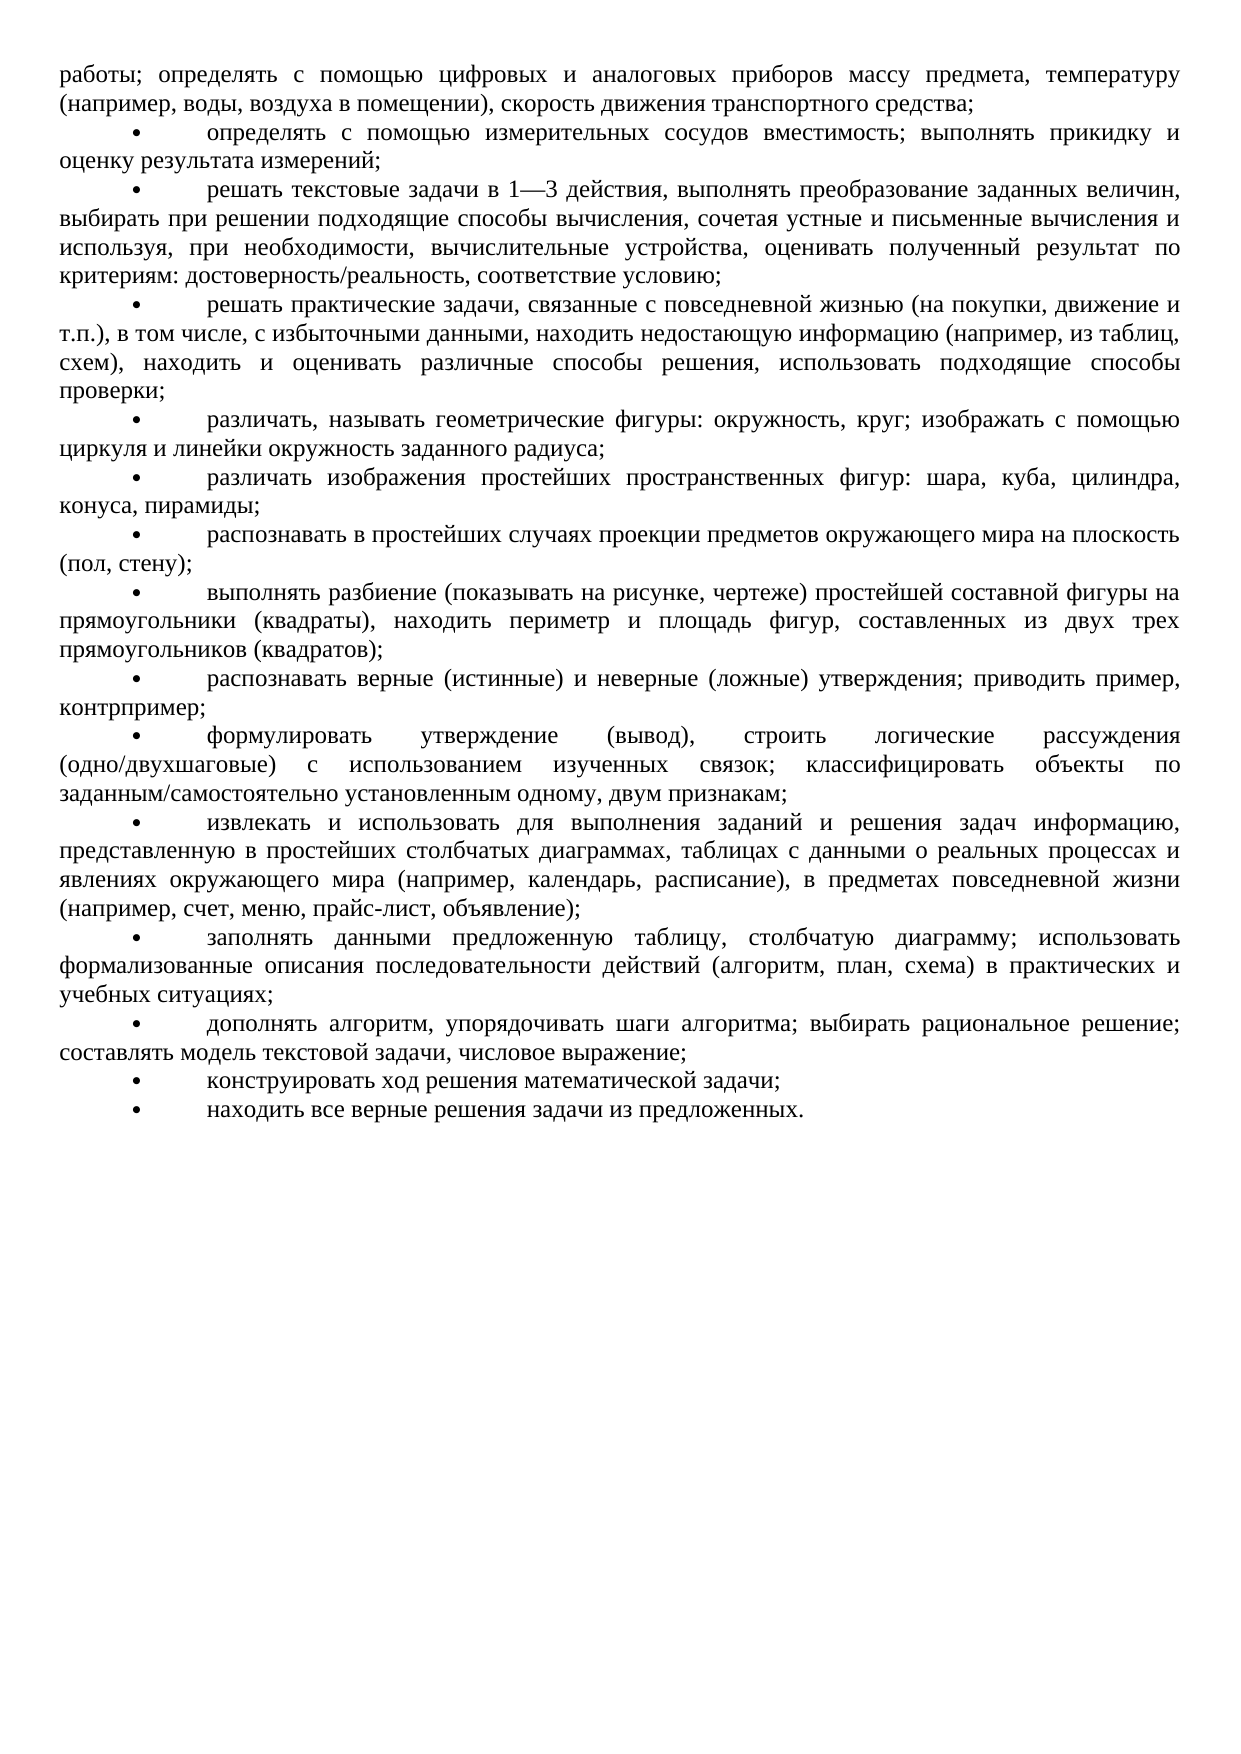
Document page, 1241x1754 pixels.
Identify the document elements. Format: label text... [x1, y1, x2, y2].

list решать текстовые задачи в 1—3 действия, выполнять преобразование заданных величин, выбирать при решении подходящие способы вычисления, сочетая устные и письменные вычисления и используя, при необходимости, вычислительные устройства, оценивать полученный результат по критериям: достоверность/реальность, соответствие условию; [59, 174, 1181, 289]
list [59, 59, 1181, 117]
list выполнять разбиение (показывать на рисунке, чертеже) простейшей составной фигуры на прямоугольники (квадраты), находить периметр и площадь фигур, составленных из двух трех прямоугольников (квадратов); [59, 577, 1181, 663]
list конструировать ход решения математической задачи; [59, 1065, 1181, 1094]
list различать изображения простейших пространственных фигур: шара, куба, цилиндра, конуса, пирамиды; [59, 462, 1181, 519]
list определять с помощью измерительных сосудов вместимость; выполнять прикидку и оценку результата измерений; [59, 117, 1181, 174]
list заполнять данными предложенную таблицу, столбчатую диаграмму; использовать формализованные описания последовательности действий (алгоритм, план, схема) в практических и учебных ситуациях; [59, 922, 1181, 1008]
list различать, называть геометрические фигуры: окружность, круг; изображать с помощью циркуля и линейки окружность заданного радиуса; [59, 404, 1181, 462]
list находить все верные решения задачи из предложенных. [59, 1094, 1181, 1123]
list распознавать в простейших случаях проекции предметов окружающего мира на плоскость (пол, стену); [59, 519, 1181, 577]
list дополнять алгоритм, упорядочивать шаги алгоритма; выбирать рациональное решение; составлять модель текстовой задачи, числовое выражение; [59, 1008, 1181, 1065]
list формулировать утверждение (вывод), строить логические рассуждения (одно/двухшаговые) с использованием изученных связок; классифицировать объекты по заданным/самостоятельно установленным одному, двум признакам; [59, 720, 1181, 807]
list решать практические задачи, связанные с повседневной жизнью (на покупки, движение и т.п.), в том числе, с избыточными данными, находить недостающую информацию (например, из таблиц, схем), находить и оценивать различные способы решения, использовать подходящие способы проверки; [59, 289, 1181, 404]
list извлекать и использовать для выполнения заданий и решения задач информацию, представленную в простейших столбчатых диаграммах, таблицах с данными о реальных процессах и явлениях окружающего мира (например, календарь, расписание), в предметах повседневной жизни (например, счет, меню, прайс-лист, объявление); [59, 807, 1181, 922]
list распознавать верные (истинные) и неверные (ложные) утверждения; приводить пример, контрпример; [59, 663, 1181, 720]
